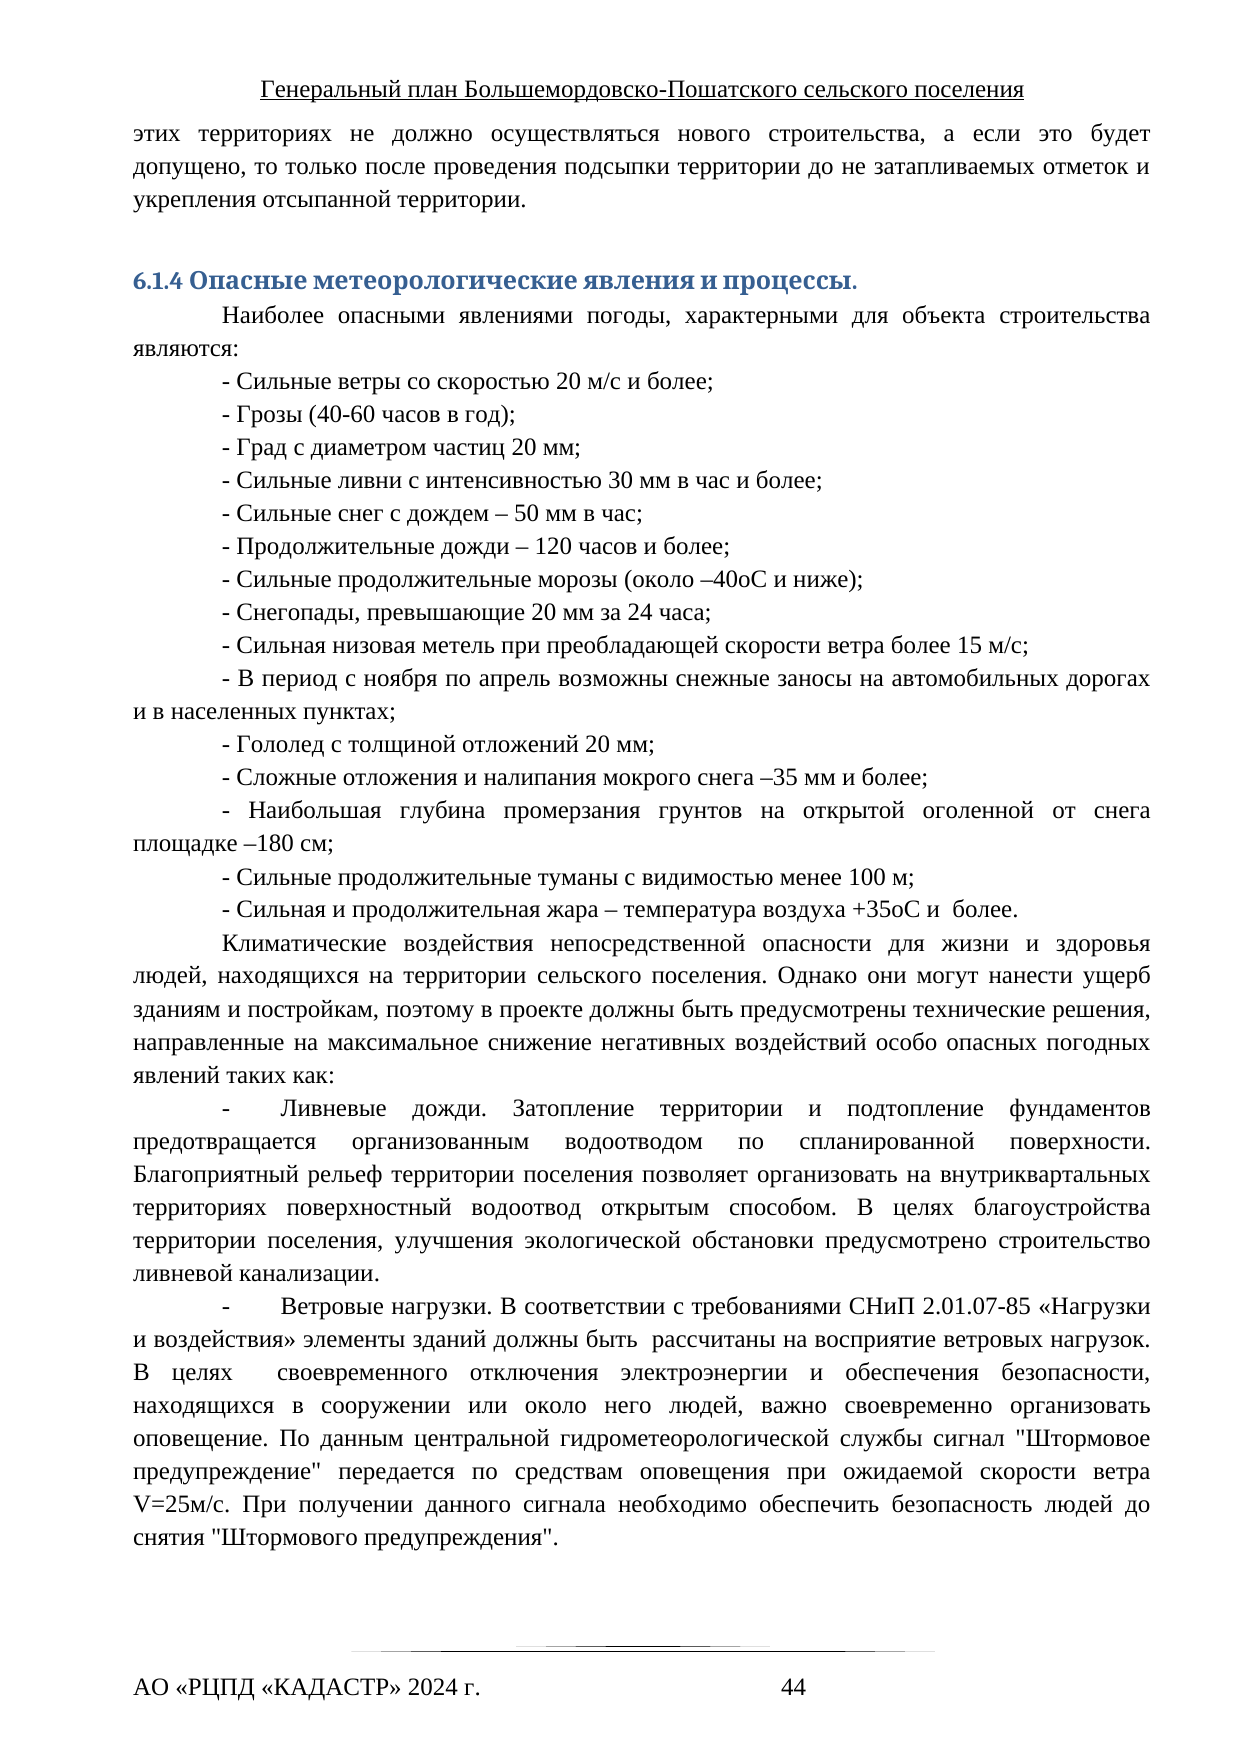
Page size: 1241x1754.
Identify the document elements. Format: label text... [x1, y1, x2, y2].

text - Грозы (40-60 часов в год); [133, 399, 1152, 428]
text Наиболее опасными явлениями погоды, характерными для объекта строительства являются: [133, 300, 1152, 362]
text - Гололед с толщиной отложений 20 мм; [133, 729, 1152, 758]
text - Сильные ветры со скоростью 20 м/с и более; [133, 366, 1152, 395]
text - Сильные ливни с интенсивностью 30 мм в час и более; [133, 465, 1152, 494]
text - Сильная низовая метель при преобладающей скорости ветра более 15 м/с; [133, 630, 1152, 659]
text - Сильная и продолжительная жара – температура воздуха +35оС и более. [133, 894, 1152, 923]
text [133, 118, 1152, 213]
text - Град с диаметром частиц 20 мм; [133, 432, 1152, 461]
text - В период с ноября по апрель возможны снежные заносы на автомобильных дорогах и в населенных пунктах; [133, 663, 1152, 725]
text - Продолжительные дожди – 120 часов и более; [133, 531, 1152, 560]
subtitle 6.1.4 Опасные метеорологические явления и процессы. [133, 267, 1152, 296]
text - Сильные продолжительные туманы с видимостью менее 100 м; [133, 862, 1152, 890]
text - Ливневые дожди. Затопление территории и подтопление фундаментов предотвращается организованным водоотводом по спланированной поверхности. Благоприятный рельеф территории поселения позволяет организовать на внутриквартальных территориях поверхностный водоотвод открытым способом. В целях благоустройства территории поселения, улучшения экологической обстановки предусмотрено строительство ливневой канализации. [133, 1093, 1152, 1287]
text - Ветровые нагрузки. В соответствии с требованиями СНиП 2.01.07-85 «Нагрузки и воздействия» элементы зданий должны быть рассчитаны на восприятие ветровых нагрузок. В целях своевременного отключения электроэнергии и обеспечения безопасности, находящихся в сооружении или около него людей, важно своевременно организовать оповещение. По данным центральной гидрометеорологической службы сигнал "Штормовое предупреждение" передается по средствам оповещения при ожидаемой скорости ветра V=25м/с. При получении данного сигнала необходимо обеспечить безопасность людей до снятия "Штормового предупреждения". [133, 1291, 1152, 1551]
text - Снегопады, превышающие 20 мм за 24 часа; [133, 597, 1152, 626]
text - Сложные отложения и налипания мокрого снега –35 мм и более; [133, 762, 1152, 791]
text - Сильные продолжительные морозы (около –40оС и ниже); [133, 564, 1152, 593]
text - Наибольшая глубина промерзания грунтов на открытой оголенной от снега площадке –180 см; [133, 796, 1152, 857]
text - Сильные снег с дождем – 50 мм в час; [133, 498, 1152, 527]
text Климатические воздействия непосредственной опасности для жизни и здоровья людей, находящихся на территории сельского поселения. Однако они могут нанести ущерб зданиям и постройкам, поэтому в проекте должны быть предусмотрены технические решения, направленные на максимальное снижение негативных воздействий особо опасных погодных явлений таких как: [133, 928, 1152, 1088]
